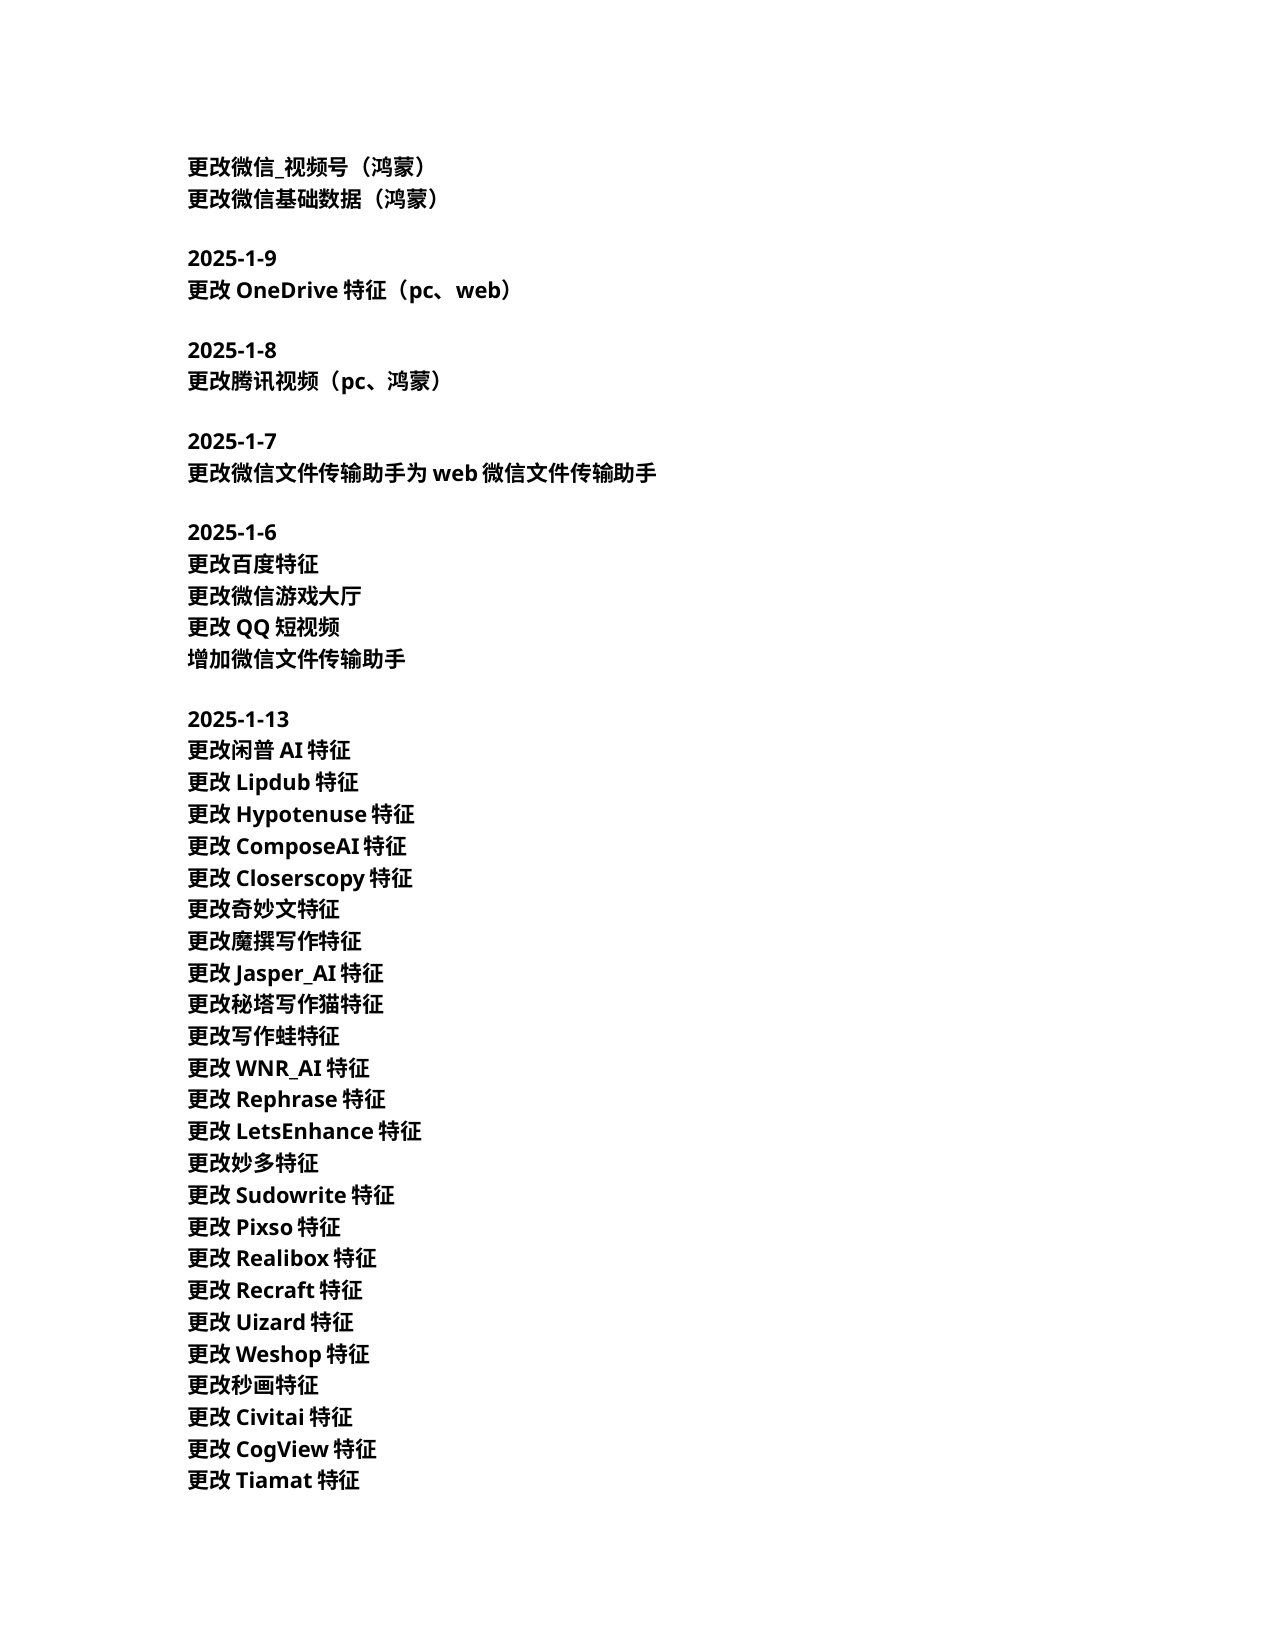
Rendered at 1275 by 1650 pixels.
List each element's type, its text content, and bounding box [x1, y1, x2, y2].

text 更改Jasper_AI特征 [187, 956, 1087, 987]
text 更改Pixso特征 [187, 1209, 1087, 1241]
text 更改腾讯视频（pc、鸿蒙） [187, 364, 1087, 396]
text 更改LetsEnhance特征 [187, 1114, 1087, 1146]
text 更改QQ短视频 [187, 610, 1087, 642]
text 更改微信游戏大厅 [187, 579, 1087, 610]
text 更改魔撰写作特征 [187, 924, 1087, 956]
text 更改闲普AI特征 [187, 733, 1087, 765]
text 更改微信文件传输助手为web微信文件传输助手 [187, 456, 1087, 487]
text 更改微信基础数据（鸿蒙） [187, 182, 1087, 213]
text 更改Rephrase特征 [187, 1082, 1087, 1114]
text 更改秘塔写作猫特征 [187, 987, 1087, 1019]
text 更改Recraft特征 [187, 1273, 1087, 1305]
text 2025-1-9 [187, 243, 1087, 273]
text 更改Uizard特征 [187, 1305, 1087, 1337]
text 更改Weshop特征 [187, 1337, 1087, 1368]
text 更改Tiamat特征 [187, 1463, 1087, 1495]
text 更改Hypotenuse特征 [187, 797, 1087, 829]
text 更改Lipdub特征 [187, 765, 1087, 797]
text 增加微信文件传输助手 [187, 642, 1087, 674]
text 更改ComposeAI特征 [187, 829, 1087, 861]
text 2025-1-6 [187, 517, 1087, 547]
text 更改秒画特征 [187, 1368, 1087, 1400]
text 更改Sudowrite特征 [187, 1178, 1087, 1209]
text 更改百度特征 [187, 547, 1087, 579]
text 2025-1-13 [187, 704, 1087, 733]
text 更改奇妙文特征 [187, 892, 1087, 924]
text 更改Civitai特征 [187, 1400, 1087, 1432]
text 2025-1-7 [187, 426, 1087, 456]
text 更改WNR_AI特征 [187, 1051, 1087, 1082]
text 更改妙多特征 [187, 1146, 1087, 1178]
text 更改Closerscopy特征 [187, 861, 1087, 892]
text 更改微信_视频号（鸿蒙） [187, 150, 1087, 182]
text 更改Realibox特征 [187, 1241, 1087, 1273]
text 2025-1-8 [187, 334, 1087, 364]
text 更改写作蛙特征 [187, 1019, 1087, 1051]
text 更改CogView特征 [187, 1432, 1087, 1463]
text 更改OneDrive特征（pc、web） [187, 273, 1087, 305]
